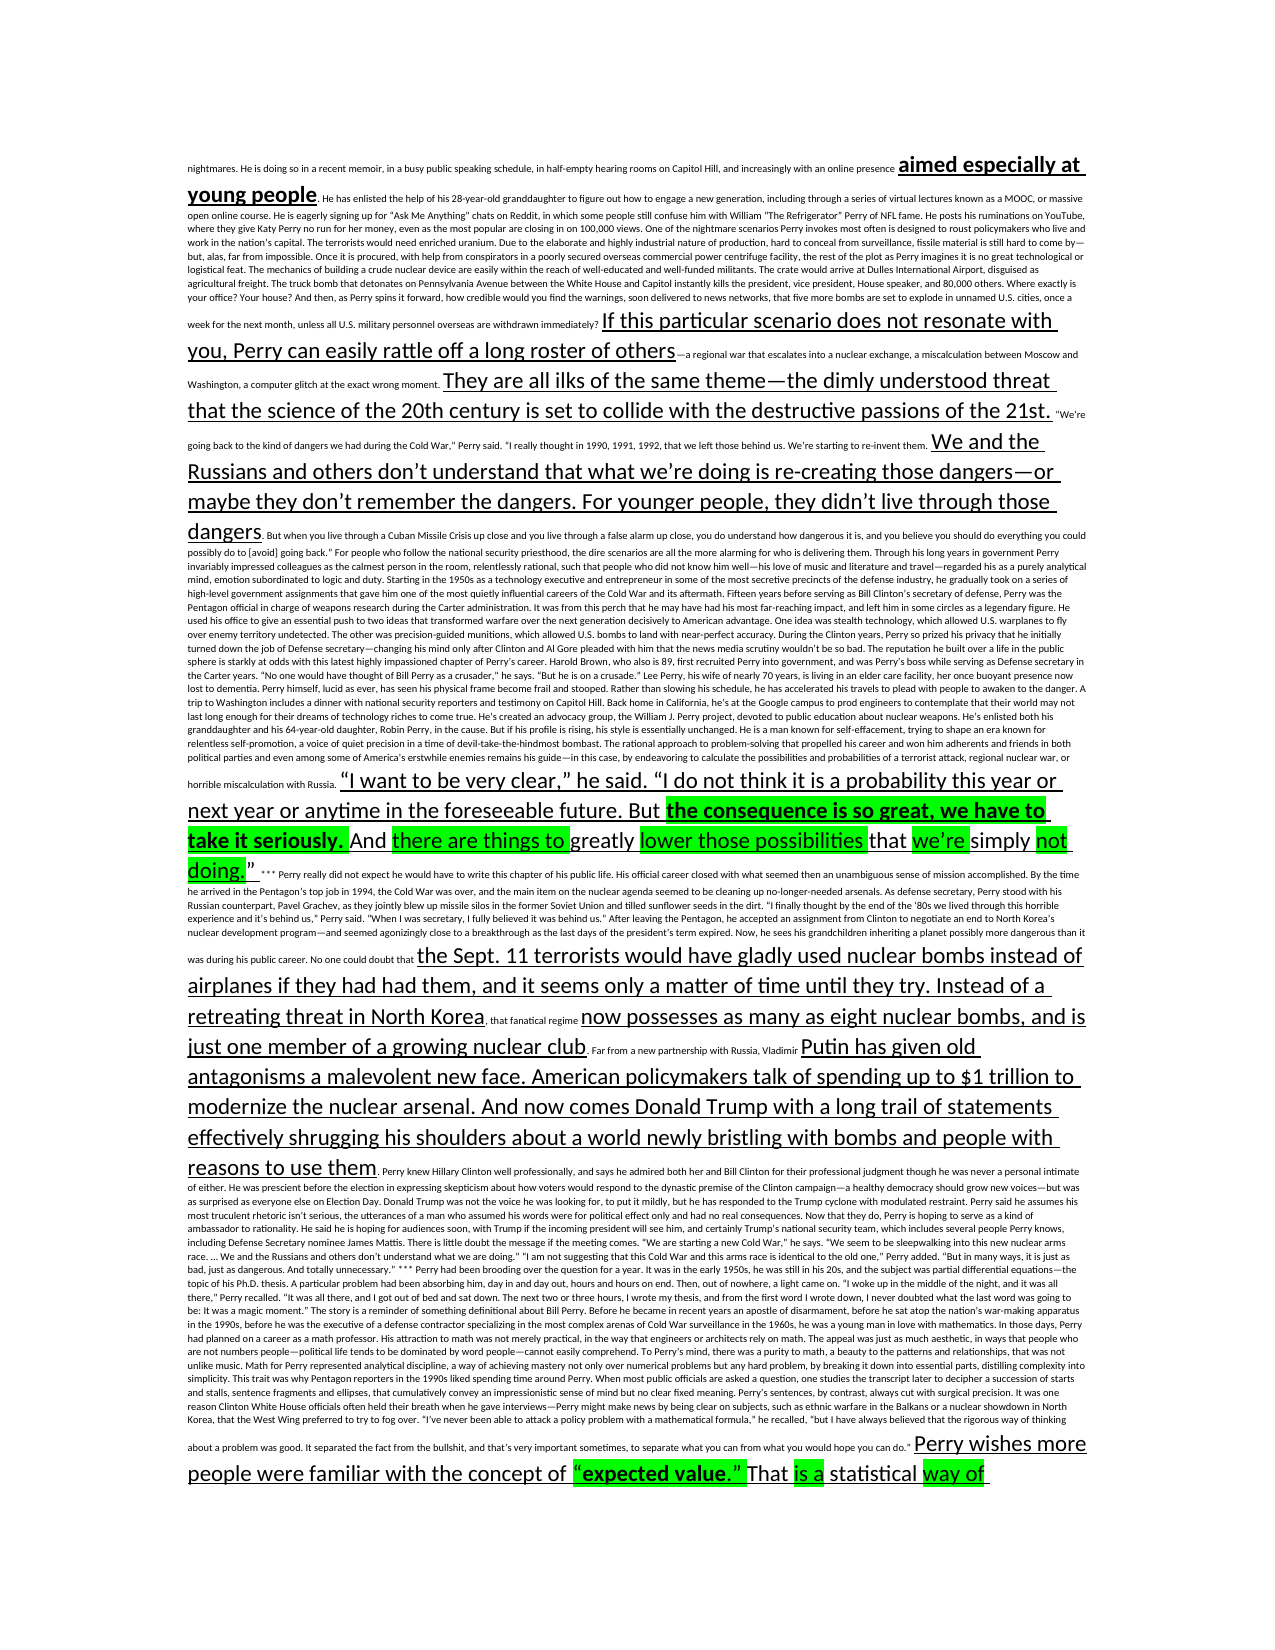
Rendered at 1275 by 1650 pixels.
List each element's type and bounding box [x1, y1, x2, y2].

text [187, 150, 1087, 1487]
